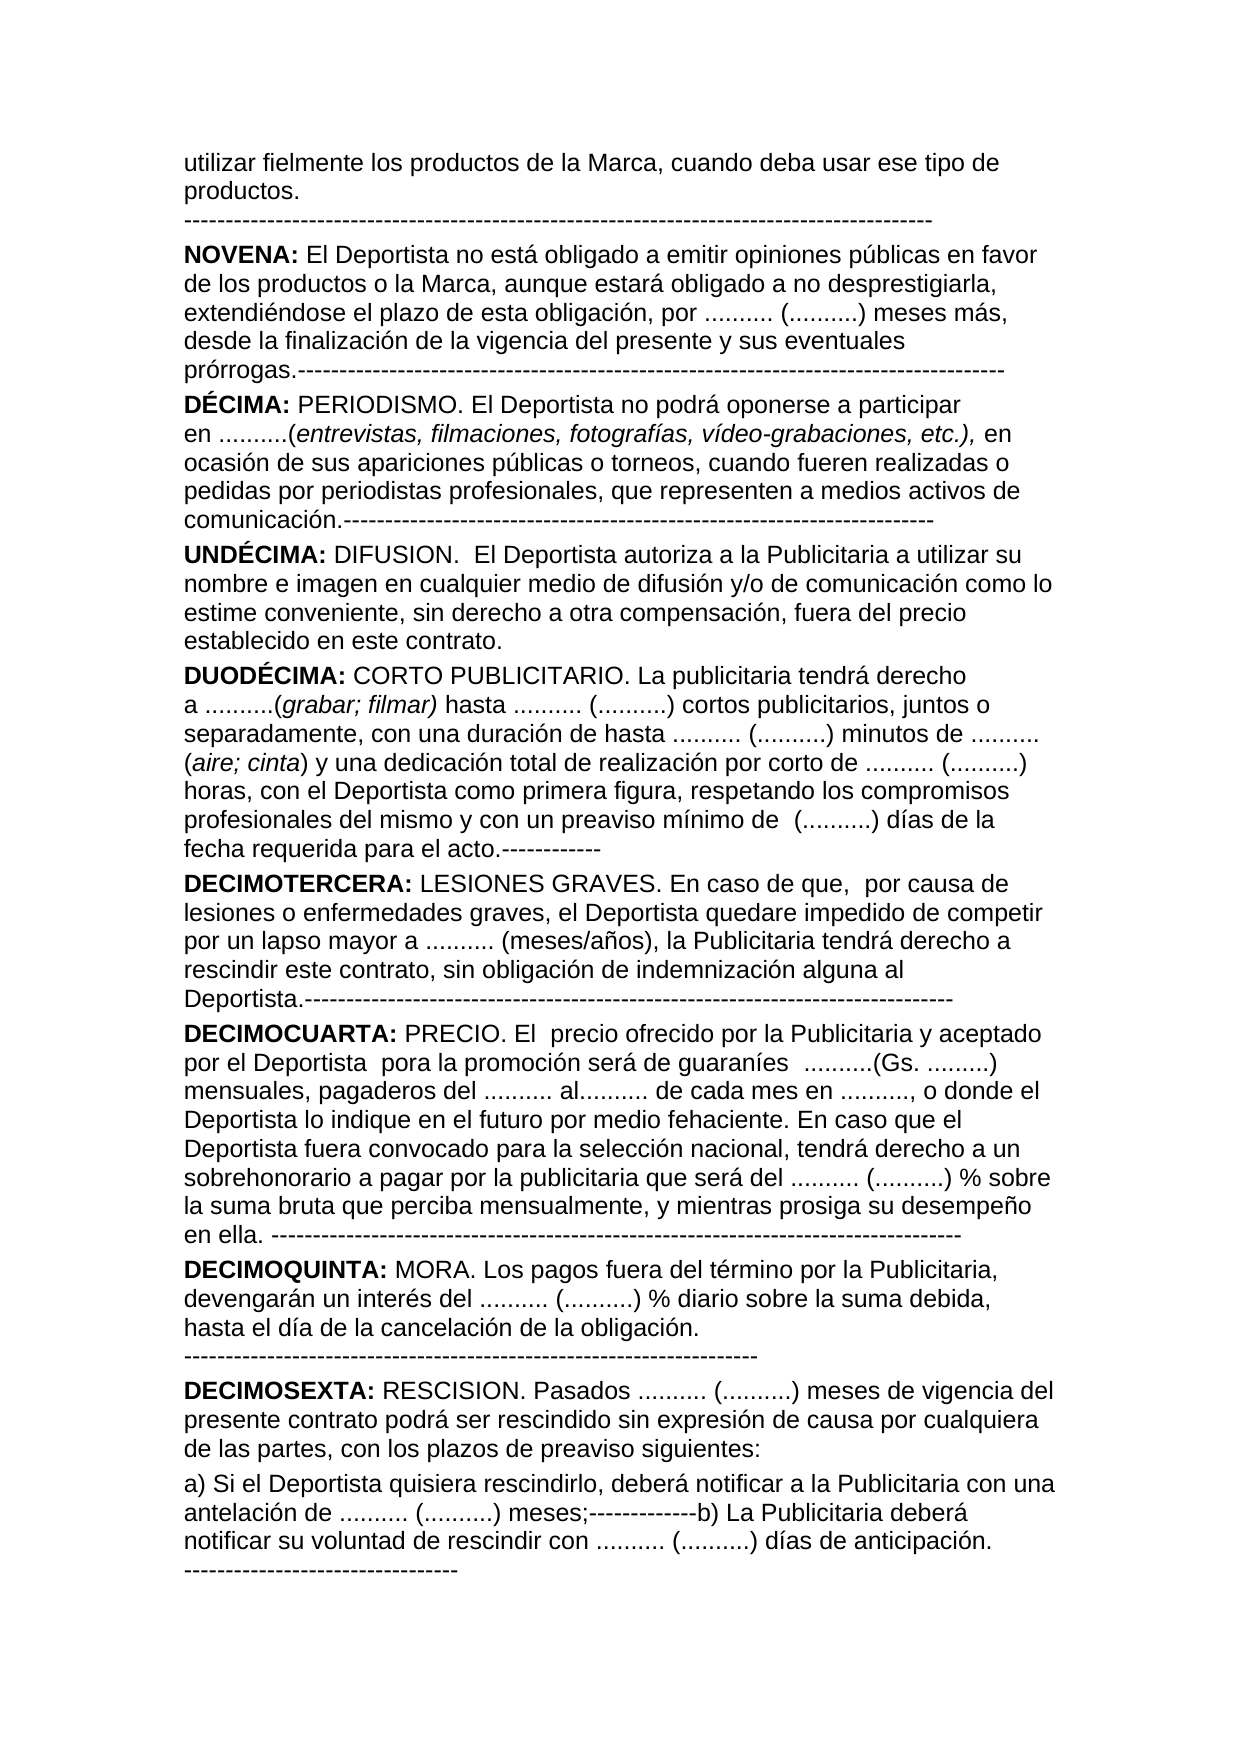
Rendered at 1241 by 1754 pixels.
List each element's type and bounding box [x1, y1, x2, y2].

table_cell [177, 148, 1063, 1590]
